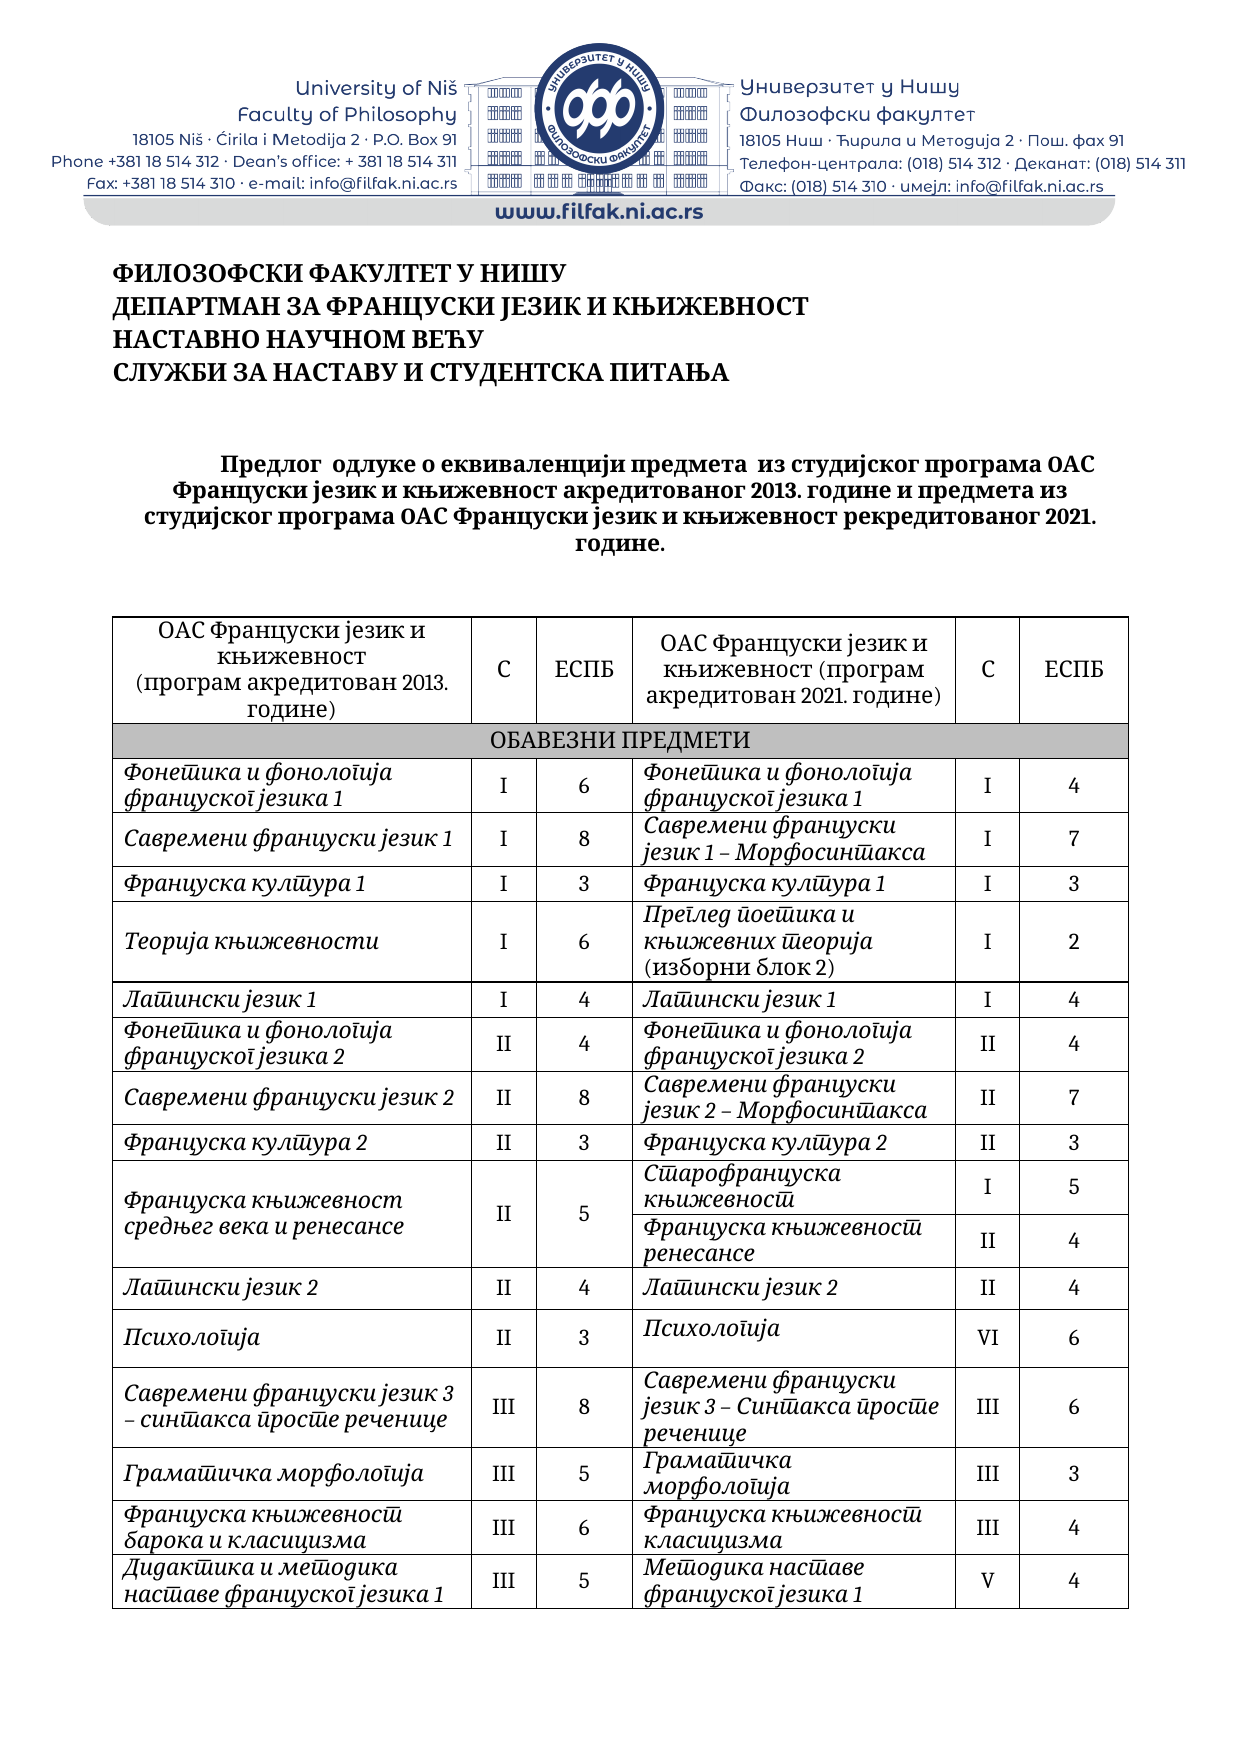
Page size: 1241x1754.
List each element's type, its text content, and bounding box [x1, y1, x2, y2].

table_cell 6 [537, 1501, 632, 1554]
table_cell Латински језик 1 [113, 983, 471, 1017]
table_cell 4 [537, 1018, 632, 1071]
table_cell 5 [1020, 1161, 1128, 1213]
text ДЕПАРТМАН ЗА ФРАНЦУСКИ ЈЕЗИК И КЊИЖЕВНОСТ [112, 293, 1128, 322]
table_header ЕСПБ [537, 618, 632, 723]
table_cell 4 [537, 1268, 632, 1308]
table_cell Граматичка морфологија [113, 1448, 471, 1500]
table_header С [472, 618, 536, 723]
table_cell Савремени француски језик 3 – синтакса просте реченице [113, 1368, 471, 1447]
table_cell 8 [537, 1368, 632, 1447]
table_cell III [472, 1501, 536, 1554]
table_cell III [472, 1448, 536, 1500]
picture [30, 41, 1211, 227]
table_cell I [956, 813, 1019, 866]
table_cell Фонетика и фонологија француског језика 1 [113, 759, 471, 812]
table_cell 4 [1020, 759, 1128, 812]
table_header ОАС Француски језик и књижевност (програм акредитован 2021. године) [633, 618, 955, 723]
table_cell 4 [1020, 1018, 1128, 1071]
table_cell 2 [1020, 902, 1128, 981]
table_cell III [956, 1501, 1019, 1554]
table_cell I [956, 867, 1019, 901]
table_cell Методика наставе француског језика 1 [633, 1555, 955, 1608]
table_cell II [472, 1310, 536, 1367]
table_cell 7 [1020, 813, 1128, 866]
table_cell ОБАВЕЗНИ ПРЕДМЕТИ [113, 724, 1128, 758]
table_cell I [472, 983, 536, 1017]
table_cell Савремени француски језик 1 [113, 813, 471, 866]
table_cell I [956, 902, 1019, 981]
table_cell Дидактика и методика наставе француског језика 1 [113, 1555, 471, 1608]
table_cell II [956, 1018, 1019, 1071]
table_cell 3 [537, 867, 632, 901]
table_cell Фонетика и фонологија француског језика 2 [633, 1018, 955, 1071]
text Предлог одлуке о еквиваленцији предмета из студијског програма OАС Француски језик и књижевност акредитованог 2013. године и предмета из студијског програма OАС Француски језик и књижевност рекредитованог 2021. године. [112, 451, 1128, 557]
table_header ОАС Француски језик и књижевност (програм акредитован 2013. године) [113, 618, 471, 723]
table_cell 3 [537, 1125, 632, 1160]
table_cell Старофранцуска књижевност [633, 1161, 955, 1213]
table_cell I [956, 983, 1019, 1017]
table_cell 4 [1020, 1555, 1128, 1608]
table_cell Преглед поетика и књижевних теорија (изборни блок 2) [633, 902, 955, 981]
table_cell Француска култура 2 [633, 1125, 955, 1160]
table_cell Француска књижевност класицизма [633, 1501, 955, 1554]
table_cell Граматичка морфологија [633, 1448, 955, 1500]
table_cell I [472, 759, 536, 812]
table_cell Савремени француски језик 3 – Синтакса просте реченице [633, 1368, 955, 1447]
table_cell Савремени француски језик 1 – Морфосинтакса [633, 813, 955, 866]
table_cell I [472, 902, 536, 981]
table_cell Француска култура 2 [113, 1125, 471, 1160]
table_cell III [956, 1368, 1019, 1447]
table_cell 8 [537, 1072, 632, 1124]
table_cell Француска култура 1 [633, 867, 955, 901]
text НАСТАВНО НАУЧНОМ ВЕЋУ [112, 326, 1128, 355]
table_cell 3 [537, 1310, 632, 1367]
table_cell Теорија књижевности [113, 902, 471, 981]
table_cell 3 [1020, 1448, 1128, 1500]
table_cell I [956, 759, 1019, 812]
table_cell VI [956, 1310, 1019, 1367]
table_cell Латински језик 2 [113, 1268, 471, 1308]
table_cell 5 [537, 1555, 632, 1608]
table_cell Психологија [113, 1310, 471, 1367]
table_cell 7 [1020, 1072, 1128, 1124]
text ФИЛОЗОФСКИ ФАКУЛТЕТ У НИШУ [112, 260, 1128, 289]
table_cell II [472, 1125, 536, 1160]
table_cell Француска књижевност средњег века и ренесансе [113, 1161, 471, 1267]
table_cell 6 [1020, 1368, 1128, 1447]
table_cell 5 [537, 1161, 632, 1267]
table_cell 3 [1020, 1125, 1128, 1160]
table_cell 4 [1020, 1501, 1128, 1554]
table_cell II [956, 1072, 1019, 1124]
table_cell 6 [537, 759, 632, 812]
table_cell I [472, 813, 536, 866]
table_cell Фонетика и фонологија француског језика 2 [113, 1018, 471, 1071]
table_cell Француска књижевност ренесансе [633, 1215, 955, 1267]
table_cell II [472, 1268, 536, 1308]
table_cell 8 [537, 813, 632, 866]
table_cell III [956, 1448, 1019, 1500]
table_cell II [472, 1161, 536, 1267]
table_cell 4 [1020, 1215, 1128, 1267]
table_cell III [472, 1368, 536, 1447]
table_cell I [472, 867, 536, 901]
table_cell III [472, 1555, 536, 1608]
table_cell V [956, 1555, 1019, 1608]
table_cell 3 [1020, 867, 1128, 901]
table_cell Латински језик 2 [633, 1268, 955, 1308]
table_header ЕСПБ [1020, 618, 1128, 723]
table_cell Француска култура 1 [113, 867, 471, 901]
table_header С [956, 618, 1019, 723]
table_cell Савремени француски језик 2 – Морфосинтакса [633, 1072, 955, 1124]
table_cell 6 [1020, 1310, 1128, 1367]
table_cell Психологија [633, 1310, 955, 1367]
table_cell II [956, 1215, 1019, 1267]
table_cell 4 [1020, 983, 1128, 1017]
table_cell II [956, 1268, 1019, 1308]
table_cell II [956, 1125, 1019, 1160]
table_cell II [472, 1018, 536, 1071]
table_cell 5 [537, 1448, 632, 1500]
table_cell 6 [537, 902, 632, 981]
table_cell I [956, 1161, 1019, 1213]
table_cell Латински језик 1 [633, 983, 955, 1017]
table_cell II [472, 1072, 536, 1124]
text СЛУЖБИ ЗА НАСТАВУ И СТУДЕНТСКА ПИТАЊА [112, 359, 1128, 388]
table_cell Савремени француски језик 2 [113, 1072, 471, 1124]
table_cell 4 [1020, 1268, 1128, 1308]
table_cell Француска књижевност барока и класицизма [113, 1501, 471, 1554]
table_cell Фонетика и фонологија француског језика 1 [633, 759, 955, 812]
table_cell 4 [537, 983, 632, 1017]
